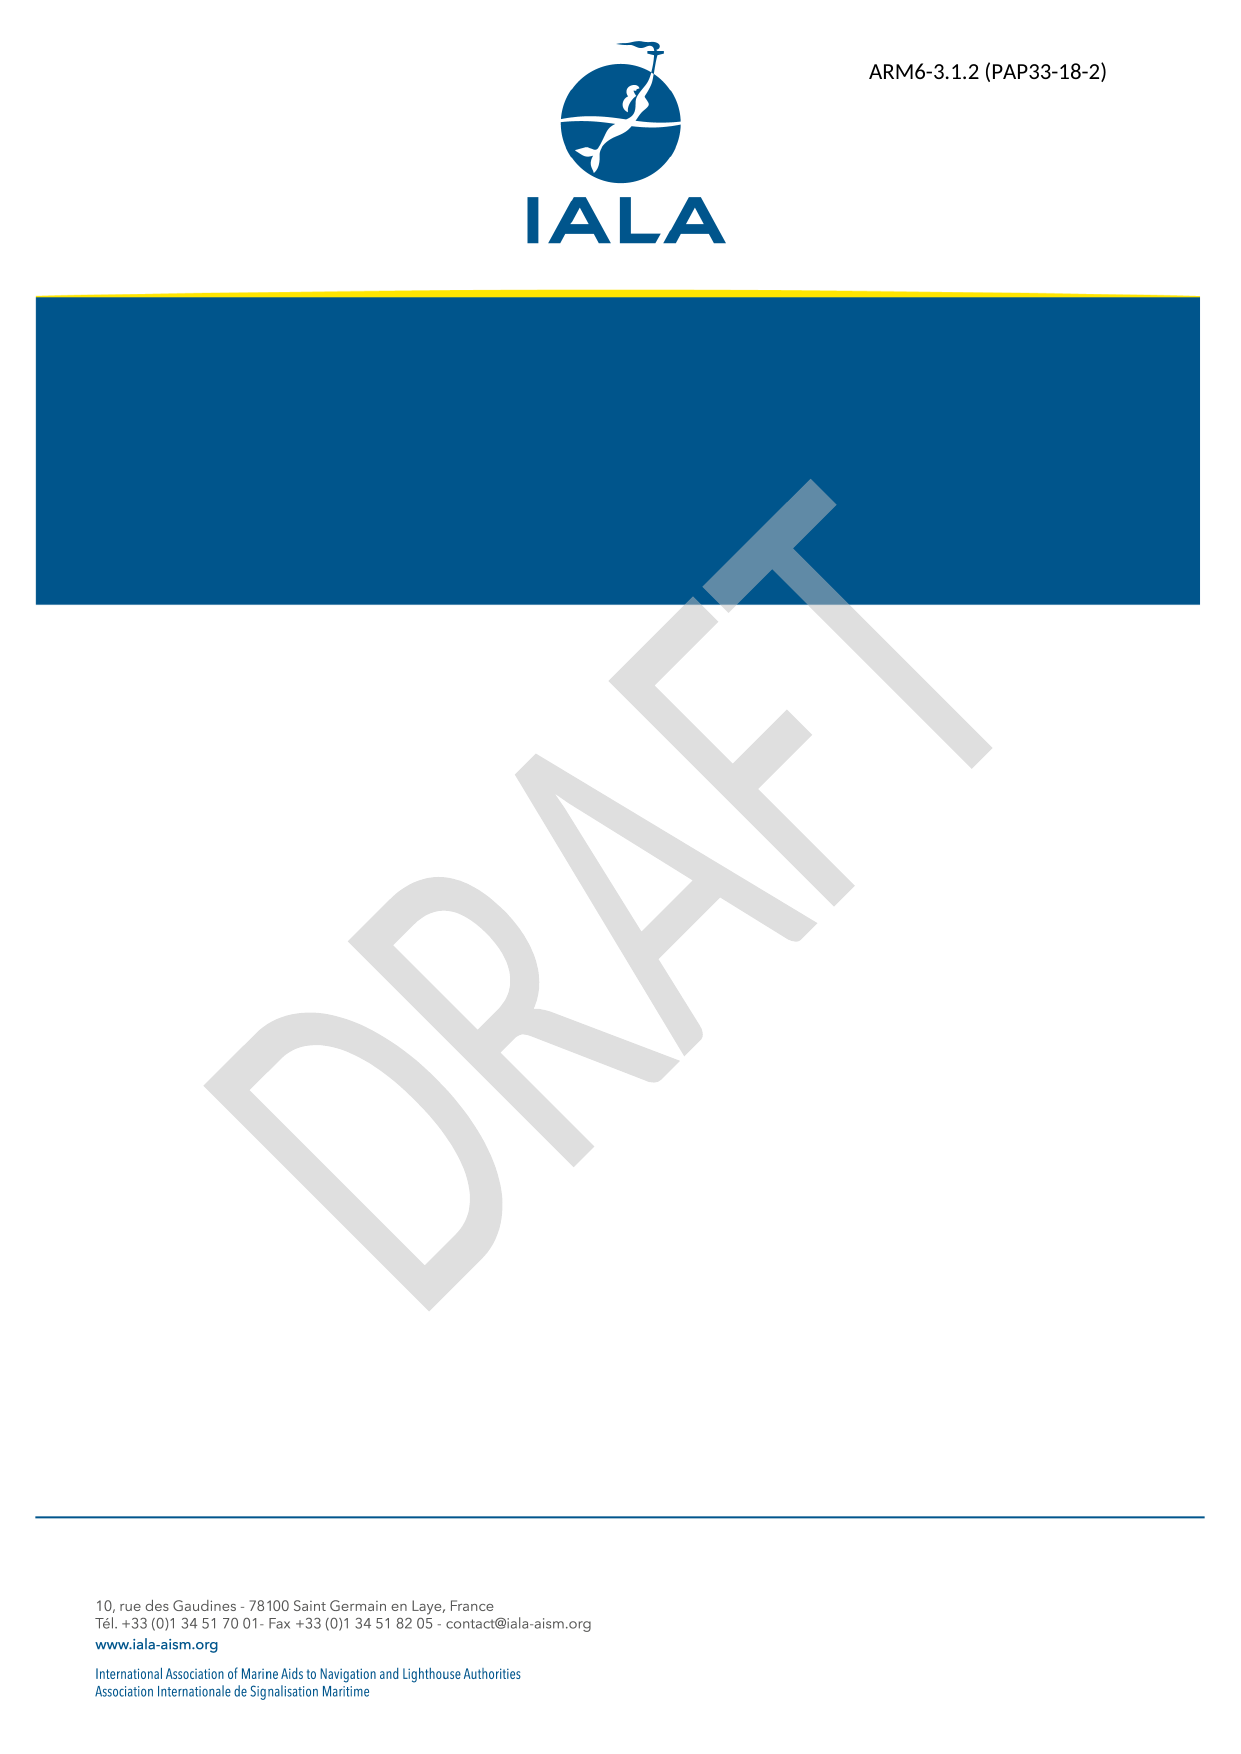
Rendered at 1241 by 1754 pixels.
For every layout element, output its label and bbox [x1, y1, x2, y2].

picture [89, 1595, 622, 1714]
picture [472, 29, 769, 266]
picture [0, 276, 1239, 616]
